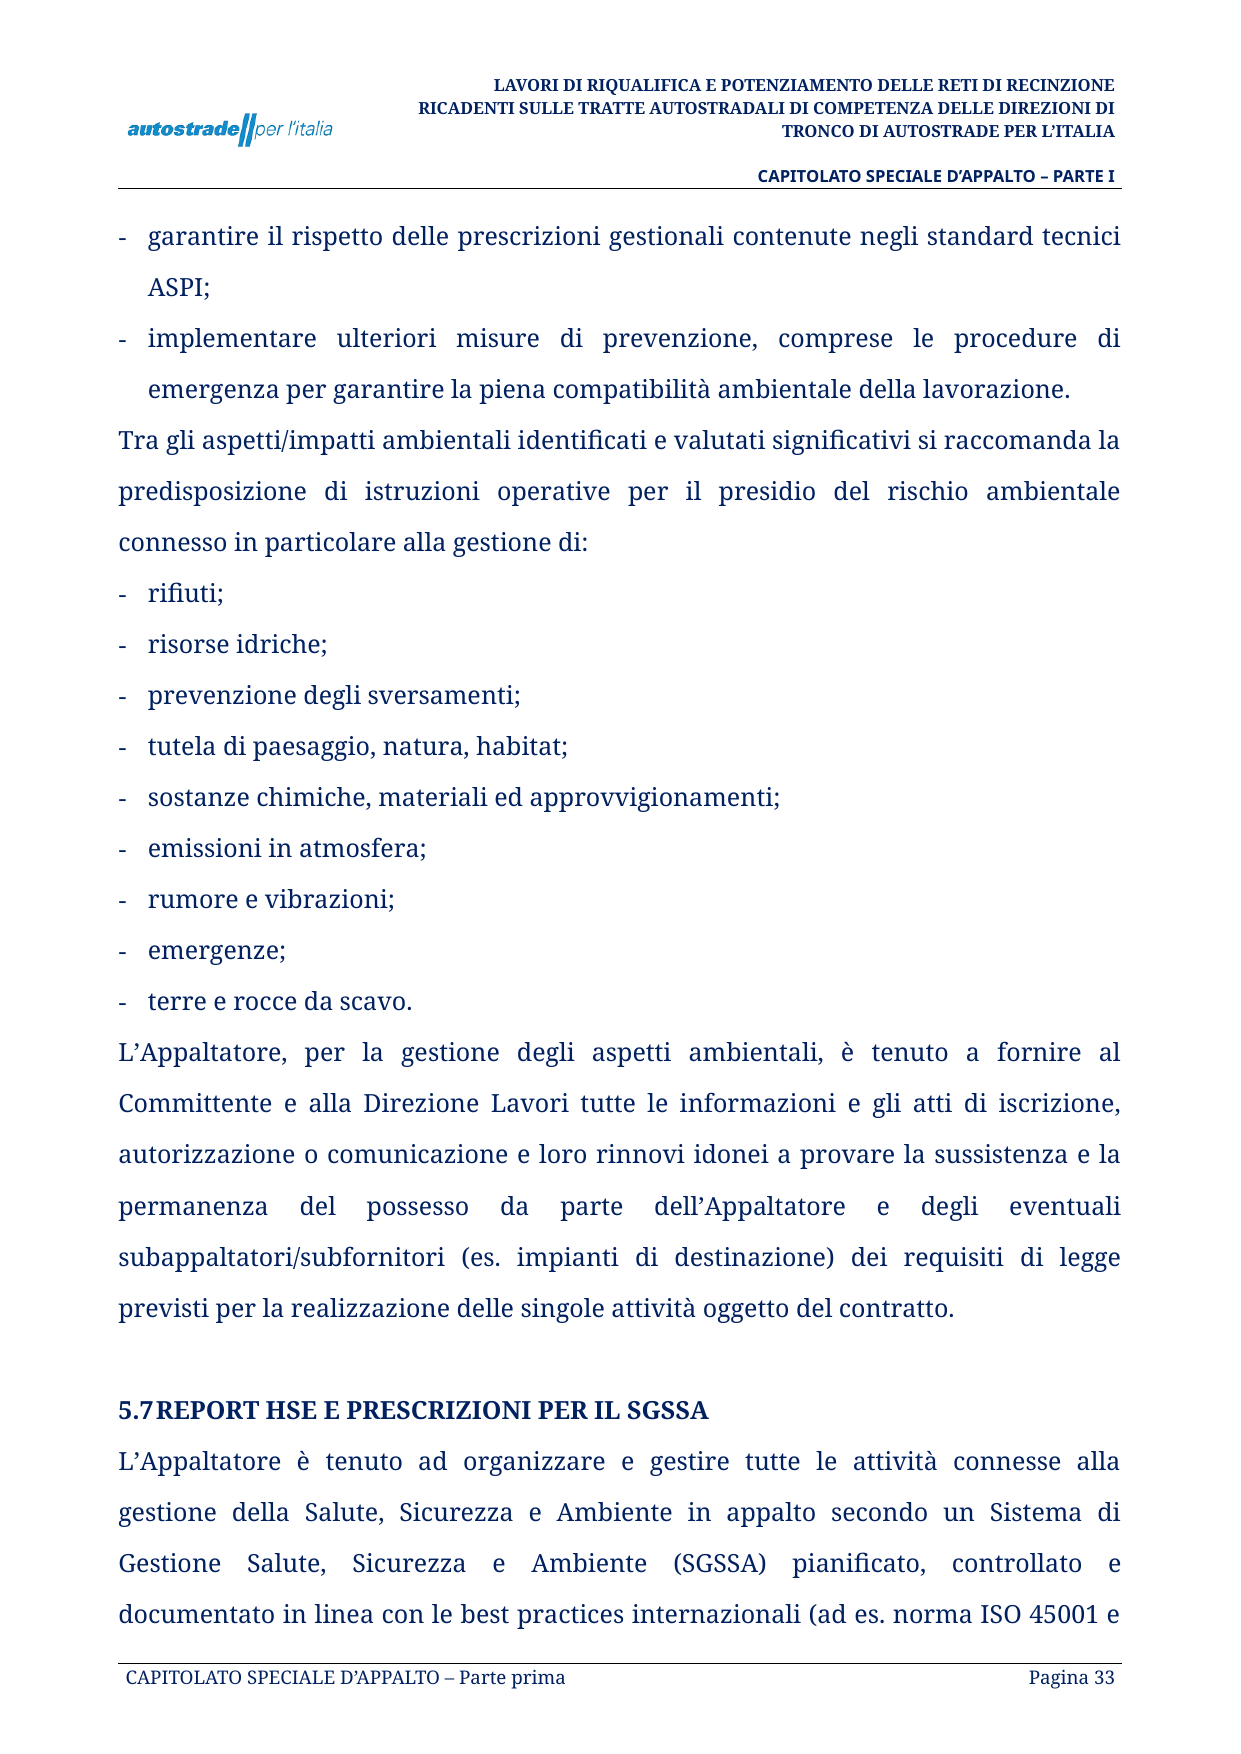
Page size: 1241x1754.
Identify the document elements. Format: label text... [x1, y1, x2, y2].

list rumore e vibrazioni; [118, 882, 1122, 916]
subtitle REPORT HSE E PRESCRIZIONI PER IL SGSSA [118, 1392, 1122, 1426]
list tutela di paesaggio, natura, habitat; [118, 729, 1122, 763]
list rifiuti; [118, 576, 1122, 610]
list terre e rocce da scavo. [118, 984, 1122, 1018]
text Tra gli aspetti/impatti ambientali identificati e valutati significativi si raccomanda la predisposizione di istruzioni operative per il presidio del rischio ambientale connesso in particolare alla gestione di: [118, 422, 1122, 559]
picture [125, 105, 339, 156]
list emissioni in atmosfera; [118, 831, 1122, 865]
list garantire il rispetto delle prescrizioni gestionali contenute negli standard tecnici ASPI; [118, 218, 1122, 303]
list sostanze chimiche, materiali ed approvvigionamenti; [118, 780, 1122, 814]
list prevenzione degli sversamenti; [118, 678, 1122, 712]
list risorse idriche; [118, 627, 1122, 661]
text L’Appaltatore, per la gestione degli aspetti ambientali, è tenuto a fornire al Committente e alla Direzione Lavori tutte le informazioni e gli atti di iscrizione, autorizzazione o comunicazione e loro rinnovi idonei a provare la sussistenza e la permanenza del possesso da parte dell’Appaltatore e degli eventuali subappaltatori/subfornitori (es. impianti di destinazione) dei requisiti di legge previsti per la realizzazione delle singole attività oggetto del contratto. [118, 1035, 1122, 1324]
list implementare ulteriori misure di prevenzione, comprese le procedure di emergenza per garantire la piena compatibilità ambientale della lavorazione. [118, 320, 1122, 406]
list emergenze; [118, 933, 1122, 967]
